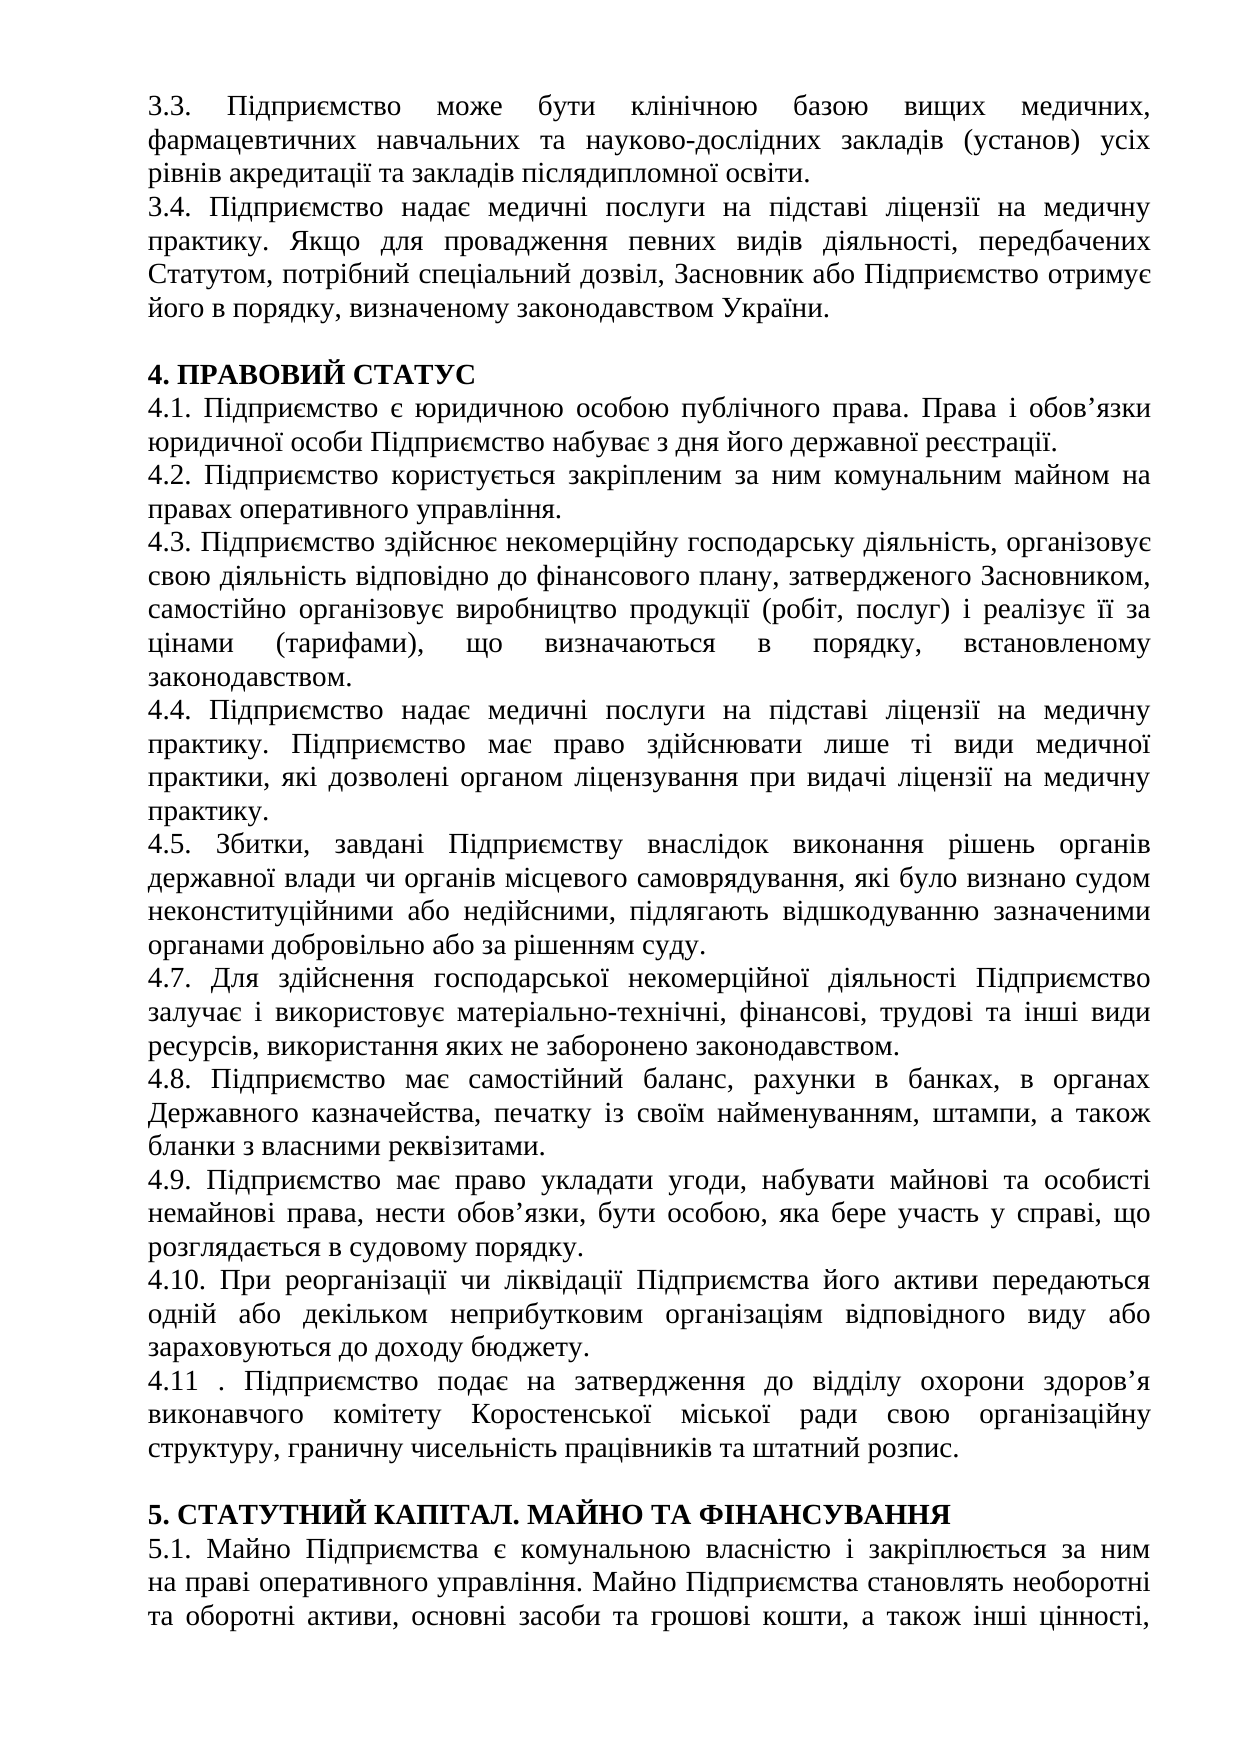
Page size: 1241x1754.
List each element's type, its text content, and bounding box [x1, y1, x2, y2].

text 3.3. Підприємство може бути клінічною базою вищих медичних, фармацевтичних навчальних та науково-дослідних закладів (установ) усіх рівнів акредитації та закладів післядипломної освіти. [148, 88, 1152, 189]
text 4.8. Підприємство має самостійний баланс, рахунки в банках, в органах Державного казначейства, печатку із своїм найменуванням, штампи, а також бланки з власними реквізитами. [148, 1061, 1152, 1162]
text 4.11 . Підприємство подає на затвердження до відділу охорони здоров’я виконавчого комітету Коростенської міської ради свою організаційну структуру, граничну чисельність працівників та штатний розпис. [148, 1363, 1152, 1464]
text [148, 1531, 1152, 1631]
text 4. ПРАВОВИЙ СТАТУС [148, 357, 1152, 390]
text 4.10. При реорганізації чи ліквідації Підприємства його активи передаються одній або декільком неприбутковим організаціям відповідного виду або зараховуються до доходу бюджету. [148, 1262, 1152, 1363]
text 4.3. Підприємство здійснює некомерційну господарську діяльність, організовує свою діяльність відповідно до фінансового плану, затвердженого Засновником, самостійно організовує виробництво продукції (робіт, послуг) і реалізує її за цінами (тарифами), що визначаються в порядку, встановленому законодавством. 4.4. Підприємство надає медичні послуги на підставі ліцензії на медичну практику. Підприємство має право здійснювати лише ті види медичної практики, які дозволені органом ліцензування при видачі ліцензії на медичну практику. 4.5. Збитки, завдані Підприємству внаслідок виконання рішень органів державної влади чи органів місцевого самоврядування, які було визнано судом неконституційними або недійсними, підлягають відшкодуванню зазначеними органами добровільно або за рішенням суду. [148, 524, 1152, 961]
text 5. СТАТУТНИЙ КАПІТАЛ. МАЙНО ТА ФІНАНСУВАННЯ [148, 1497, 1152, 1531]
text 3.4. Підприємство надає медичні послуги на підставі ліцензії на медичну практику. Якщо для провадження певних видів діяльності, передбачених Статутом, потрібний спеціальний дозвіл, Засновник або Підприємство отримує його в порядку, визначеному законодавством України. [148, 189, 1152, 323]
text 4.1. Підприємство є юридичною особою публічного права. Права і обов’язки юридичної особи Підприємство набуває з дня його державної реєстрації. [148, 390, 1152, 457]
text 4.7. Для здійснення господарської некомерційної діяльності Підприємство залучає і використовує матеріально-технічні, фінансові, трудові та інші види ресурсів, використання яких не заборонено законодавством. [148, 961, 1152, 1061]
text 4.9. Підприємство має право укладати угоди, набувати майнові та особисті немайнові права, нести обов’язки, бути особою, яка бере участь у справі, що розглядається в судовому порядку. [148, 1162, 1152, 1262]
text 4.2. Підприємство користується закріпленим за ним комунальним майном на правах оперативного управління. [148, 457, 1152, 524]
